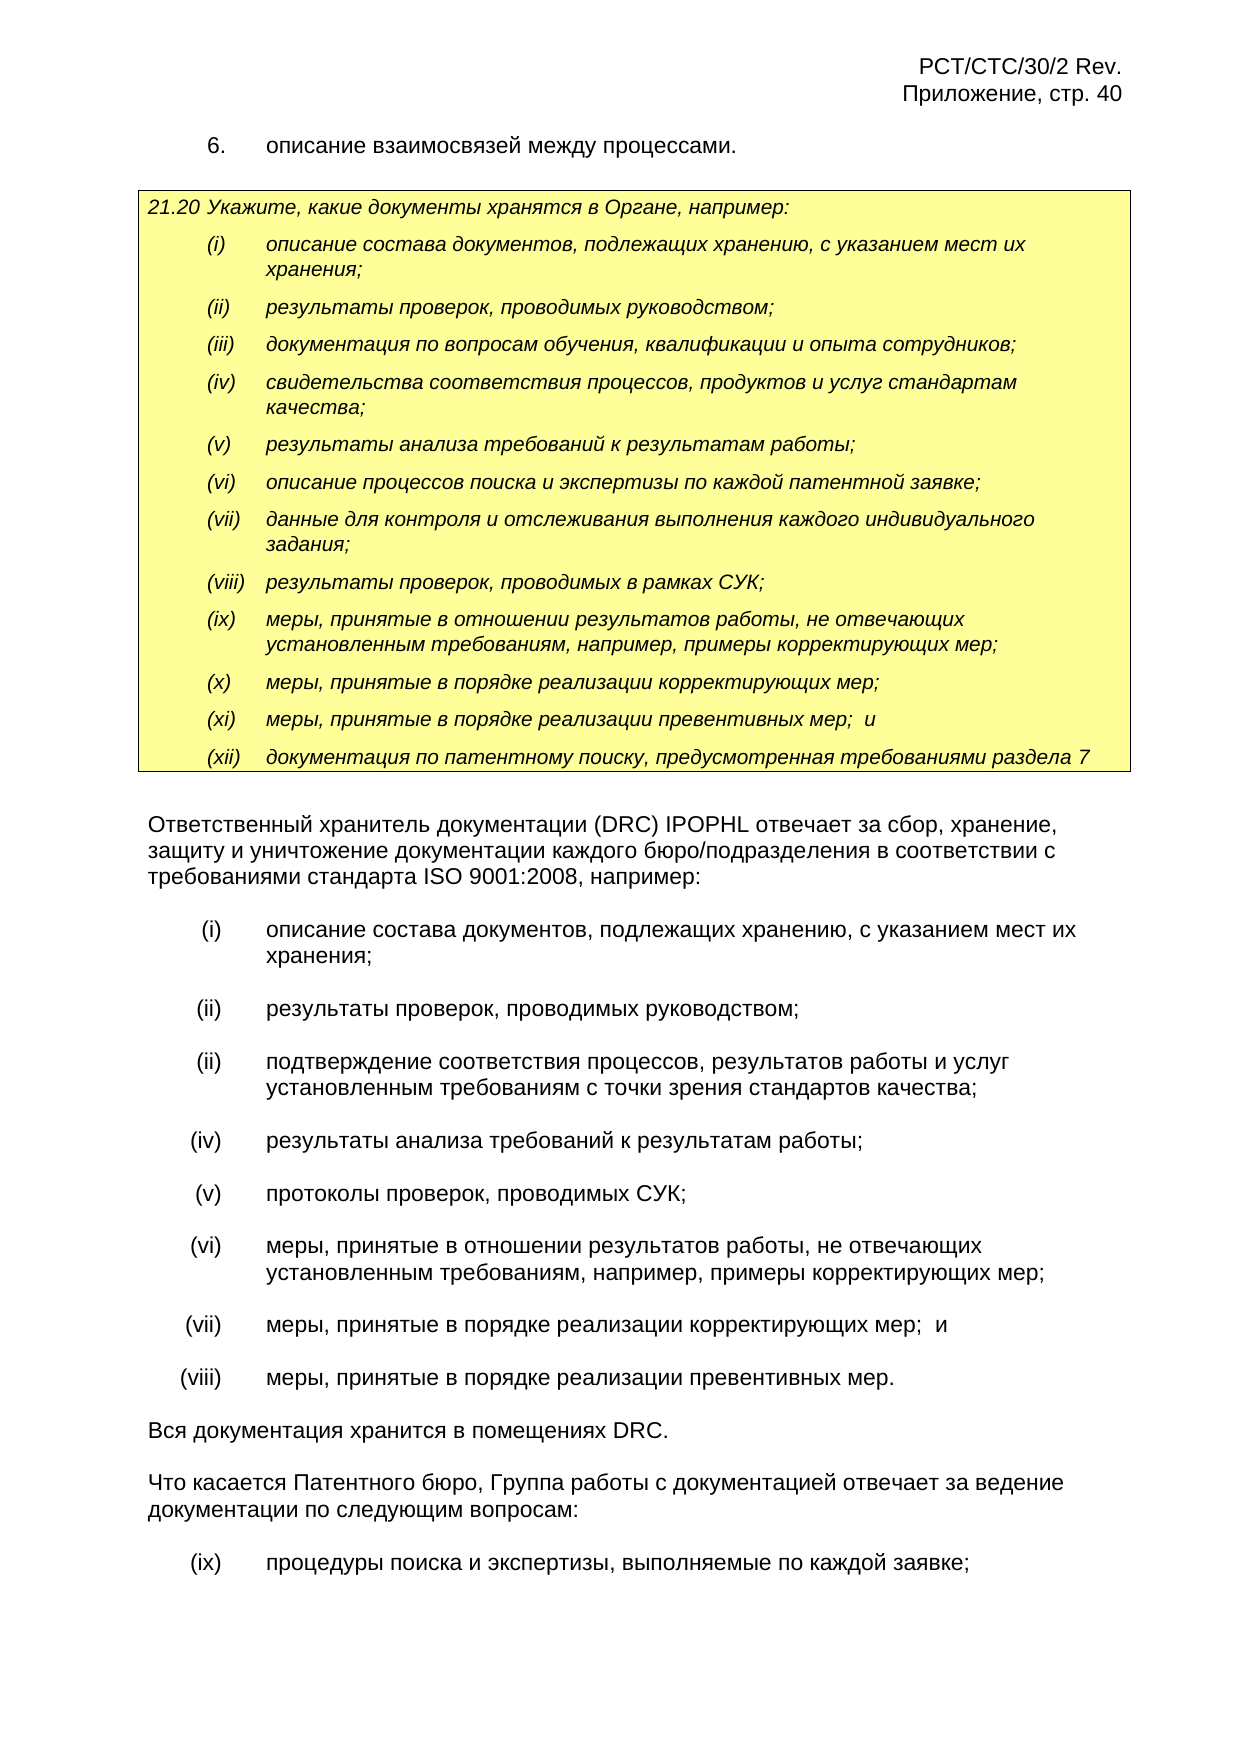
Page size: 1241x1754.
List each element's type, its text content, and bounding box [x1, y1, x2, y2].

text (viii) результаты проверок, проводимых в рамках СУК; [139, 565, 1130, 593]
text (iv) свидетельства соответствия процессов, продуктов и услуг стандартам качества; [139, 365, 1130, 418]
text (ii) результаты проверок, проводимых руководством; [148, 995, 1122, 1021]
text Вся документация хранится в помещениях DRC. [148, 1417, 1122, 1443]
text (vi) меры, принятые в отношении результатов работы, не отвечающих установленным требованиям, например, примеры корректирующих мер; [148, 1232, 1122, 1285]
text (ix) процедуры поиска и экспертизы, выполняемые по каждой заявке; [148, 1548, 1122, 1575]
text (ix) меры, принятые в отношении результатов работы, не отвечающих установленным требованиям, например, примеры корректирующих мер; [139, 603, 1130, 656]
text (v) протоколы проверок, проводимых СУК; [148, 1179, 1122, 1206]
text Что касается Патентного бюро, Группа работы с документацией отвечает за ведение документации по следующим вопросам: [148, 1469, 1122, 1522]
text (i) описание состава документов, подлежащих хранению, с указанием мест их хранения; [139, 228, 1130, 281]
text (i) описание состава документов, подлежащих хранению, с указанием мест их хранения; [148, 916, 1122, 969]
text (xii) документация по патентному поиску, предусмотренная требованиями раздела 7 [139, 740, 1130, 771]
text (x) меры, принятые в порядке реализации корректирующих мер; [139, 665, 1130, 693]
text (viii) меры, принятые в порядке реализации превентивных мер. [148, 1364, 1122, 1390]
text 21.20 Укажите, какие документы хранятся в Органе, например: [139, 191, 1130, 218]
text (vii) меры, принятые в порядке реализации корректирующих мер; и [148, 1311, 1122, 1338]
text (ii) подтверждение соответствия процессов, результатов работы и услуг установленным требованиям с точки зрения стандартов качества; [148, 1048, 1122, 1100]
text (v) результаты анализа требований к результатам работы; [139, 428, 1130, 456]
text (iii) документация по вопросам обучения, квалификации и опыта сотрудников; [139, 328, 1130, 356]
text (vi) описание процессов поиска и экспертизы по каждой патентной заявке; [139, 465, 1130, 493]
text Ответственный хранитель документации (DRC) IPOPHL отвечает за сбор, хранение, защиту и уничтожение документации каждого бюро/подразделения в соответствии с требованиями стандарта ISO 9001:2008, например: [148, 811, 1122, 889]
text (ii) результаты проверок, проводимых руководством; [139, 290, 1130, 318]
text (xi) меры, принятые в порядке реализации превентивных мер; и [139, 703, 1130, 731]
text (vii) данные для контроля и отслеживания выполнения каждого индивидуального задания; [139, 503, 1130, 556]
list описание взаимосвязей между процессами. [207, 132, 1122, 158]
text (iv) результаты анализа требований к результатам работы; [148, 1127, 1122, 1153]
